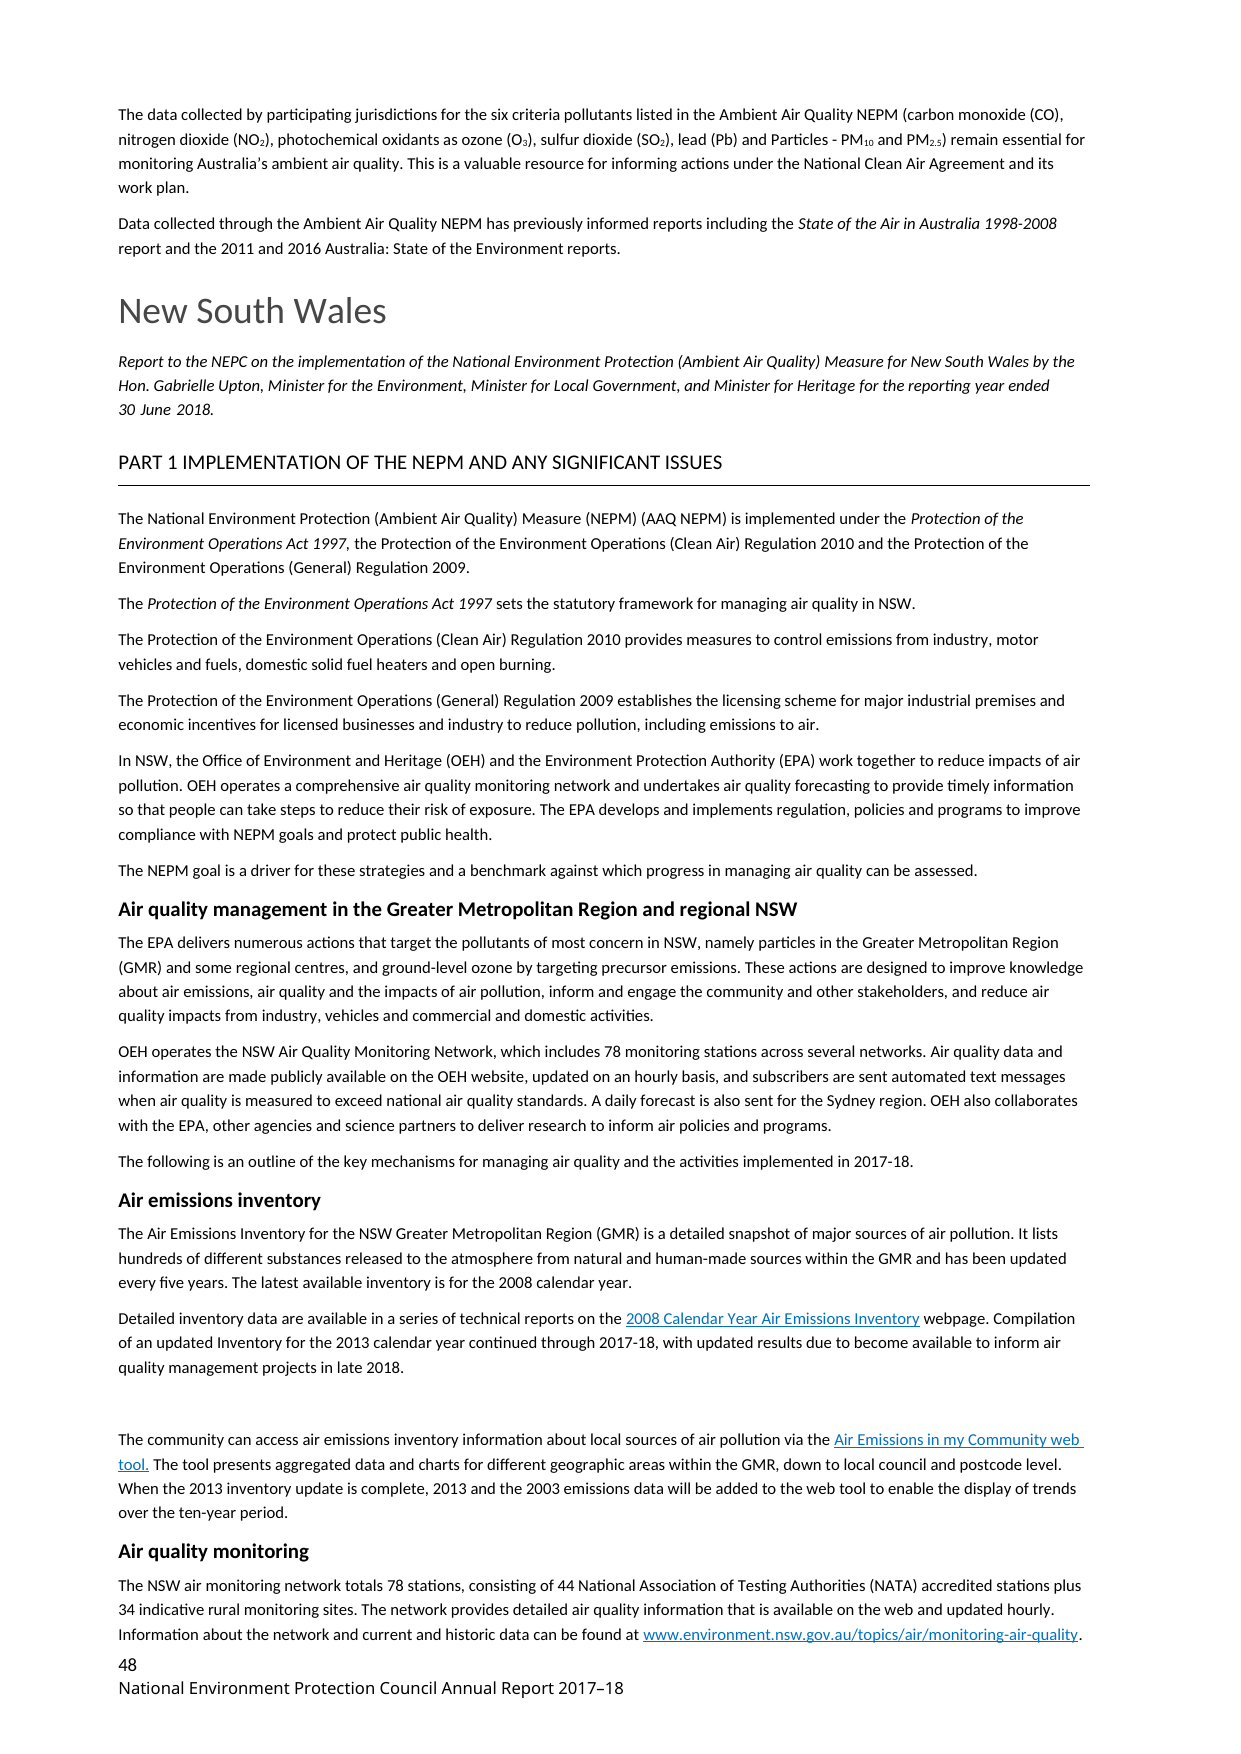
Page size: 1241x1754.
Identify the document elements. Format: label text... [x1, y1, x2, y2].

text The Protection of the Environment Operations Act 1997 sets the statutory framework for managing air quality in NSW. [118, 593, 1090, 614]
text Data collected through the Ambient Air Quality NEPM has previously informed reports including the State of the Air in Australia 1998-2008 report and the 2011 and 2016 Australia: State of the Environment reports. [118, 214, 1090, 258]
text The National Environment Protection (Ambient Air Quality) Measure (NEPM) (AAQ NEPM) is implemented under the Protection of the Environment Operations Act 1997, the Protection of the Environment Operations (Clean Air) Regulation 2010 and the Protection of the Environment Operations (General) Regulation 2009. [118, 509, 1090, 578]
text Detailed inventory data are available in a series of technical reports on the 2008 Calendar Year Air Emissions Inventory webpage. Compilation of an updated Inventory for the 2013 calendar year continued through 2017-18, with updated results due to become available to inform air quality management projects in late 2018. [118, 1308, 1090, 1377]
subtitle Air quality monitoring [118, 1539, 1090, 1564]
text The Protection of the Environment Operations (General) Regulation 2009 establishes the licensing scheme for major industrial premises and economic incentives for licensed businesses and industry to reduce pollution, including emissions to air. [118, 690, 1090, 735]
text In NSW, the Office of Environment and Heritage (OEH) and the Environment Protection Authority (EPA) work together to reduce impacts of air pollution. OEH operates a comprehensive air quality monitoring network and undertakes air quality forecasting to provide timely information so that people can take steps to reduce their risk of exposure. The EPA develops and implements regulation, policies and programs to improve compliance with NEPM goals and protect public health. [118, 751, 1090, 844]
subtitle Part 1 Implementation of the NEPM and any significant issues [118, 449, 1090, 485]
text The community can access air emissions inventory information about local sources of air pollution via the Air Emissions in my Community web tool. The tool presents aggregated data and charts for different geographic areas within the GMR, down to local council and postcode level. When the 2013 inventory update is complete, 2013 and the 2003 emissions data will be added to the web tool to enable the display of trends over the ten-year period. [118, 1429, 1090, 1523]
text The following is an outline of the key mechanisms for managing air quality and the activities implemented in 2017-18. [118, 1151, 1090, 1171]
text The NEPM goal is a driver for these strategies and a benchmark against which progress in managing air quality can be assessed. [118, 860, 1090, 880]
text The EPA delivers numerous actions that target the pollutants of most concern in NSW, namely particles in the Greater Metropolitan Region (GMR) and some regional centres, and ground-level ozone by targeting precursor emissions. These actions are designed to improve knowledge about air emissions, air quality and the impacts of air pollution, inform and engage the community and other stakeholders, and reduce air quality impacts from industry, vehicles and commercial and domestic activities. [118, 932, 1090, 1026]
subtitle Air quality management in the Greater Metropolitan Region and regional NSW [118, 896, 1090, 922]
subtitle Air emissions inventory [118, 1187, 1090, 1213]
text The data collected by participating jurisdictions for the six criteria pollutants listed in the Ambient Air Quality NEPM (carbon monoxide (CO), nitrogen dioxide (NO2), photochemical oxidants as ozone (O3), sulfur dioxide (SO2), lead (Pb) and Particles - PM10 and PM2.5) remain essential for monitoring Australia’s ambient air quality. This is a valuable resource for informing actions under the National Clean Air Agreement and its work plan. [118, 104, 1090, 198]
text The Protection of the Environment Operations (Clean Air) Regulation 2010 provides measures to control emissions from industry, motor vehicles and fuels, domestic solid fuel heaters and open burning. [118, 630, 1090, 674]
text The NSW air monitoring network totals 78 stations, consisting of 44 National Association of Testing Authorities (NATA) accredited stations plus 34 indicative rural monitoring sites. The network provides detailed air quality information that is available on the web and updated hourly. Information about the network and current and historic data can be found at www.environment.nsw.gov.au/topics/air/monitoring-air-quality. [118, 1575, 1090, 1644]
text The Air Emissions Inventory for the NSW Greater Metropolitan Region (GMR) is a detailed snapshot of major sources of air pollution. It lists hundreds of different substances released to the atmosphere from natural and human-made sources within the GMR and has been updated every five years. The latest available inventory is for the 2008 calendar year. [118, 1223, 1090, 1293]
text Report to the NEPC on the implementation of the National Environment Protection (Ambient Air Quality) Measure for New South Wales by the Hon. Gabrielle Upton, Minister for the Environment, Minister for Local Government, and Minister for Heritage for the reporting year ended 30 June 2018. [118, 351, 1090, 420]
text OEH operates the NSW Air Quality Monitoring Network, which includes 78 monitoring stations across several networks. Air quality data and information are made publicly available on the OEH website, updated on an hourly basis, and subscribers are sent automated text messages when air quality is measured to exceed national air quality standards. A daily forecast is also sent for the Sydney region. OEH also collaborates with the EPA, other agencies and science partners to deliver research to inform air policies and programs. [118, 1042, 1090, 1135]
subtitle New South Wales [118, 287, 1090, 333]
